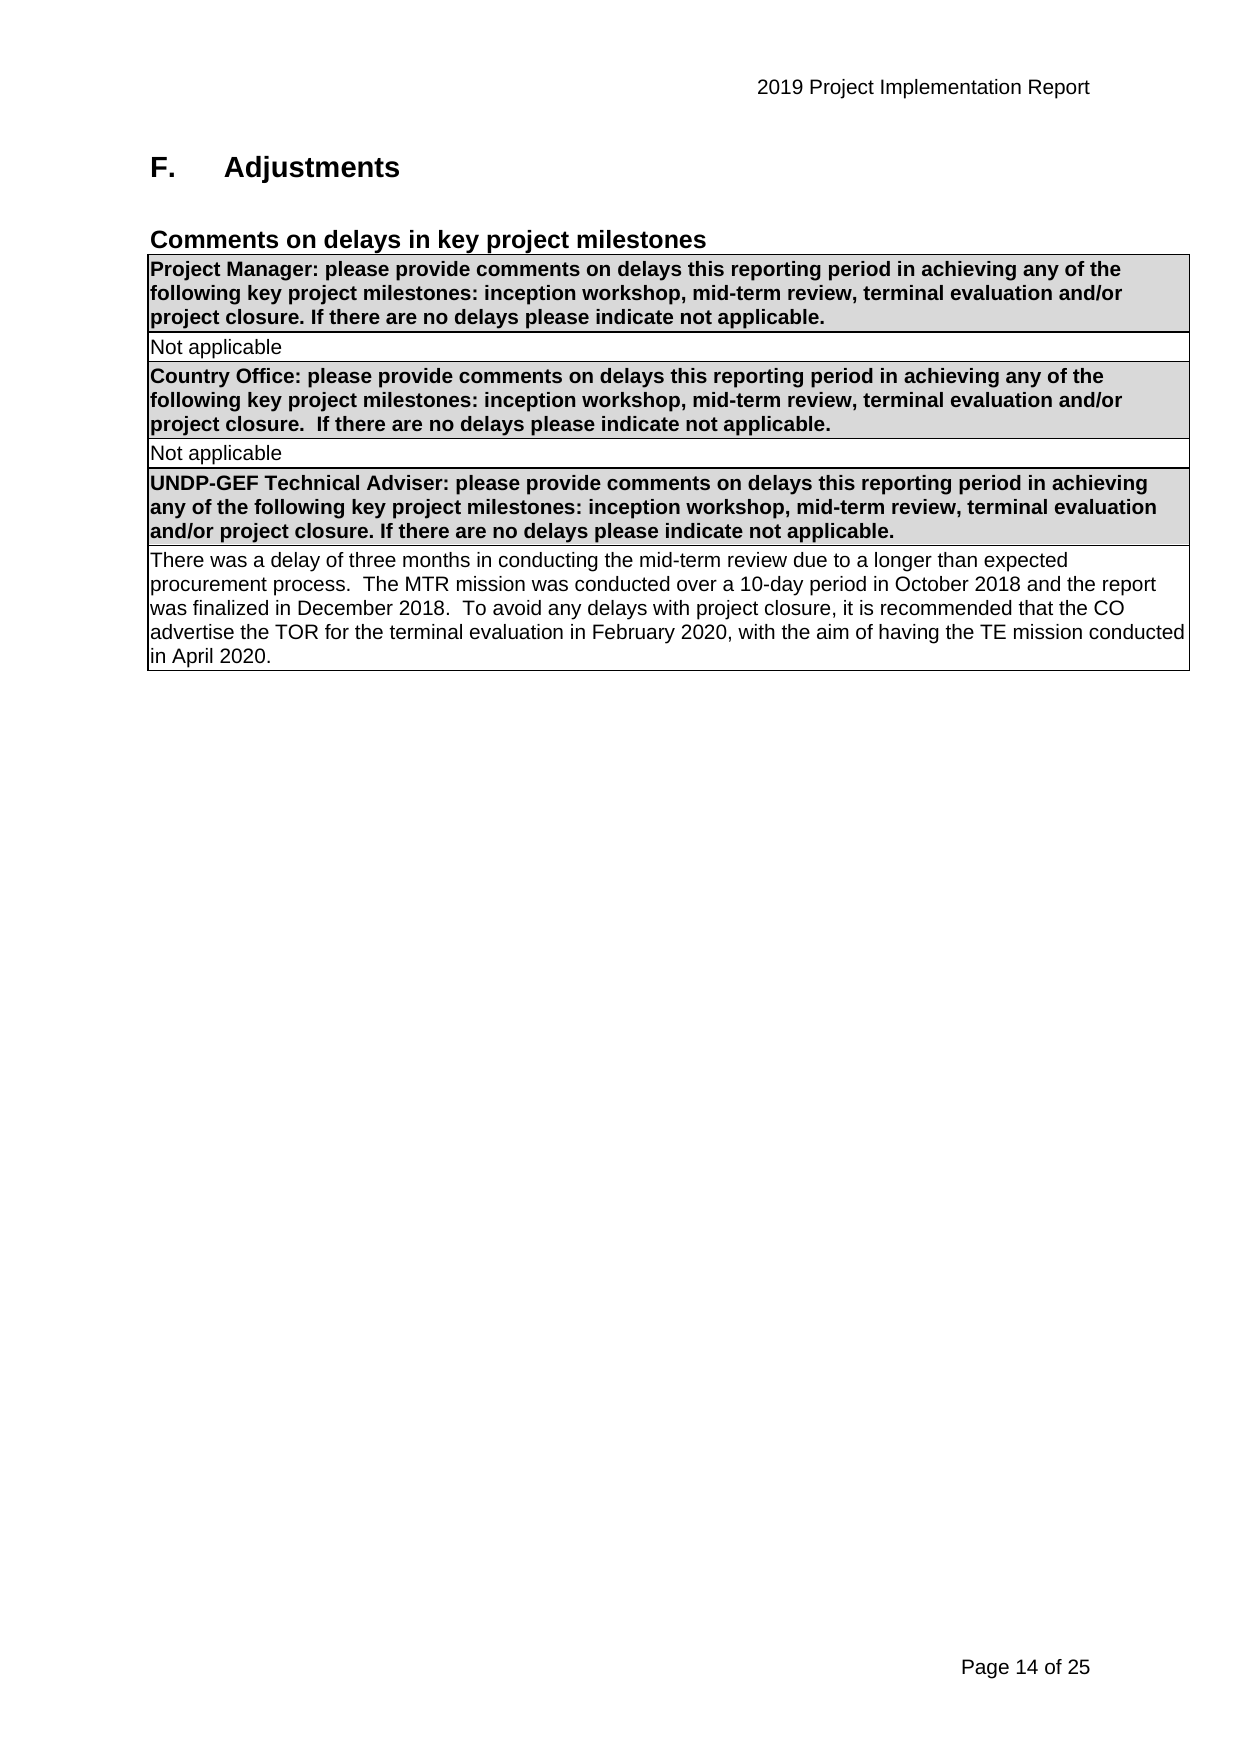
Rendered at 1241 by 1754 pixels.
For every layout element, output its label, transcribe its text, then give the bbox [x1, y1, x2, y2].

table_header Project Manager: please provide comments on delays this reporting period in achieving any of the following key project milestones: inception workshop, mid-term review, terminal evaluation and/or project closure. If there are no delays please indicate not applicable. [149, 255, 1189, 331]
table_cell Not applicable [149, 333, 1189, 361]
table_header Country Office: please provide comments on delays this reporting period in achieving any of the following key project milestones: inception workshop, mid-term review, terminal evaluation and/or project closure. If there are no delays please indicate not applicable. [149, 362, 1189, 438]
subtitle Adjustments [150, 150, 1090, 183]
table_header UNDP-GEF Technical Adviser: please provide comments on delays this reporting period in achieving any of the following key project milestones: inception workshop, mid-term review, terminal evaluation and/or project closure. If there are no delays please indicate not applicable. [149, 469, 1189, 544]
text Comments on delays in key project milestones [150, 225, 1090, 254]
table_cell Not applicable [149, 439, 1189, 467]
table_cell There was a delay of three months in conducting the mid-term review due to a longer than expected procurement process. The MTR mission was conducted over a 10-day period in October 2018 and the report was finalized in December 2018. To avoid any delays with project closure, it is recommended that the CO advertise the TOR for the terminal evaluation in February 2020, with the aim of having the TE mission conducted in April 2020. [149, 546, 1189, 670]
